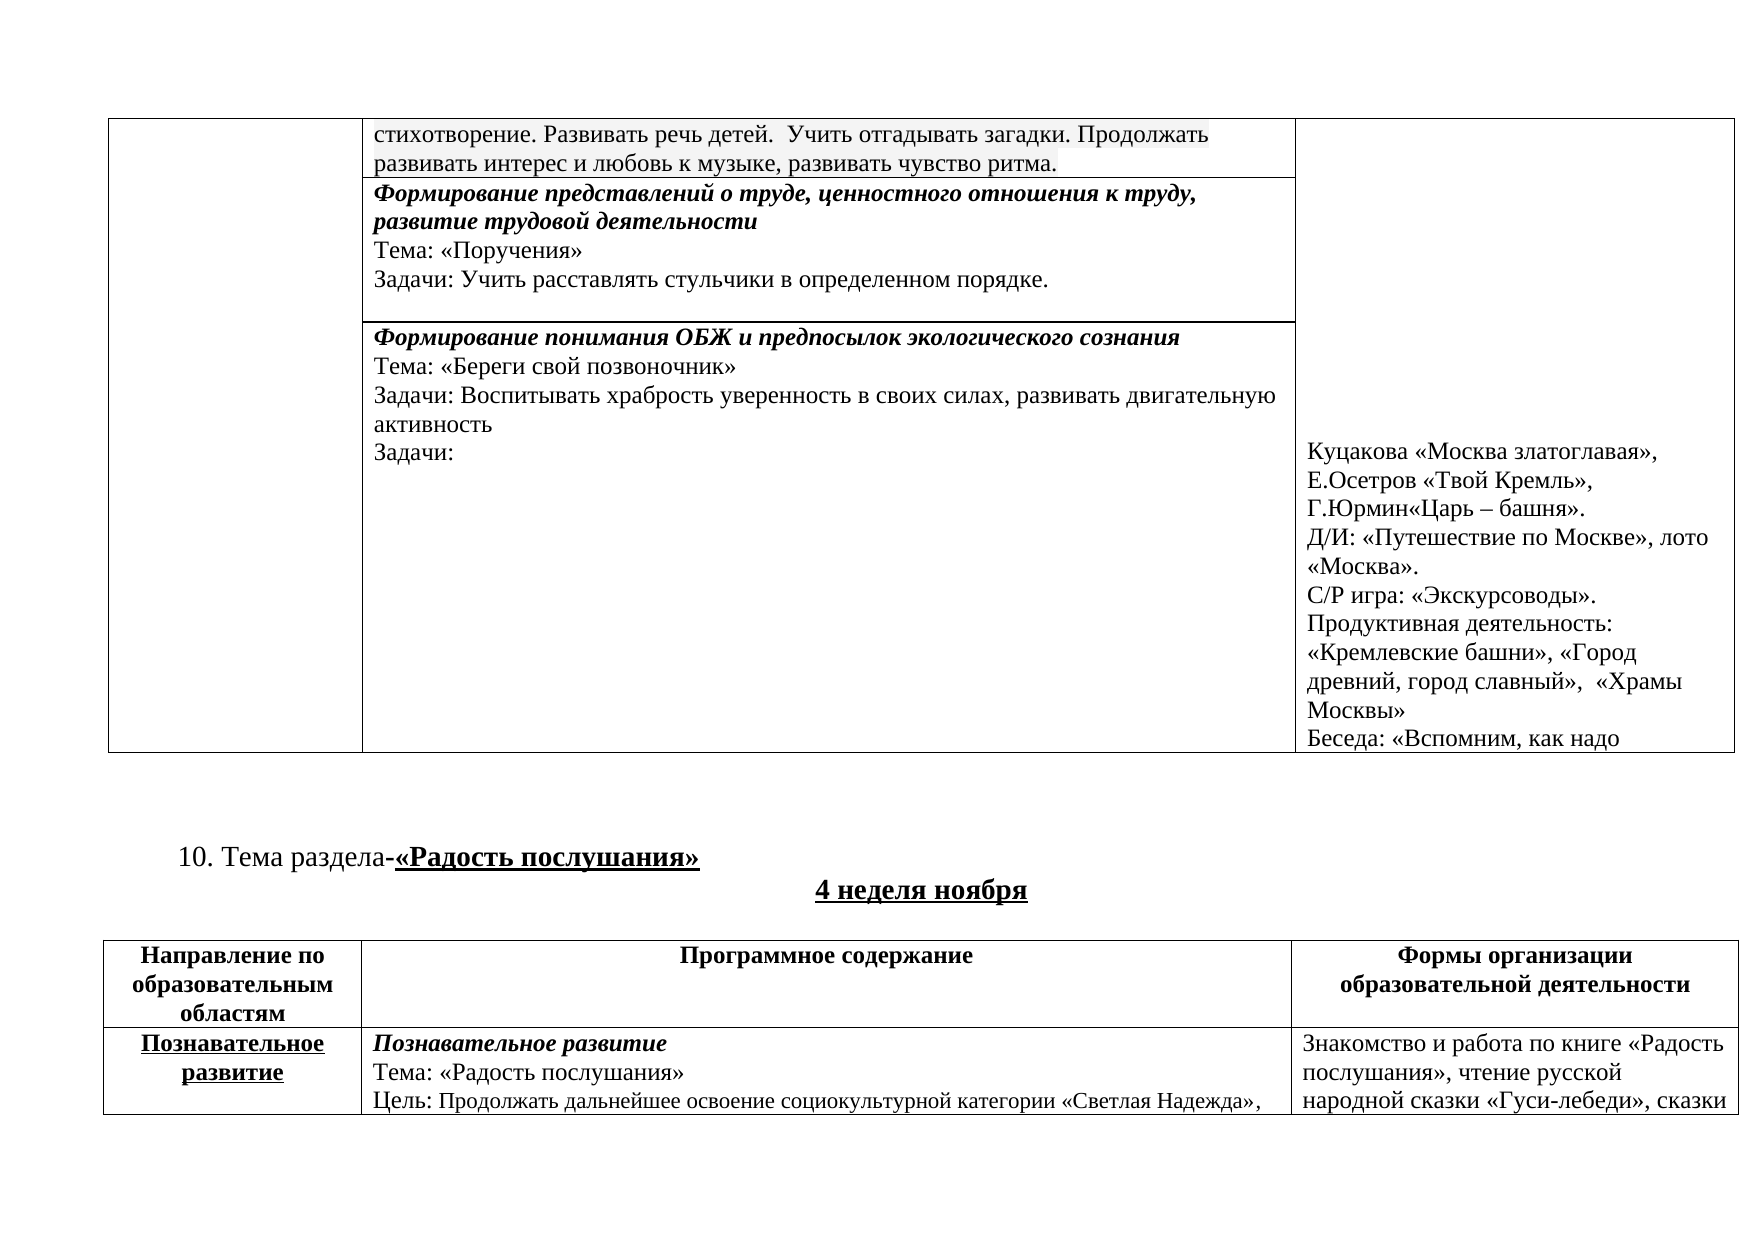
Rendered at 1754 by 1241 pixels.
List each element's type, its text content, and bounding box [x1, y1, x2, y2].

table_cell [362, 1028, 1291, 1114]
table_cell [1292, 1028, 1738, 1114]
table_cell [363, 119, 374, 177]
table_header Программное содержание [362, 941, 1291, 1027]
table_header Направление по образовательным областям [104, 941, 361, 1027]
table_cell Формирование представлений о труде, ценностного отношения к труду, развитие трудовой деятельности Тема: «Поручения» Задачи: Учить расставлять стульчики в определенном порядке. [363, 178, 1295, 321]
text 4 неделя ноября [177, 872, 1665, 906]
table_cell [104, 1028, 361, 1114]
table_cell Формирование понимания ОБЖ и предпосылок экологического сознания Тема: «Береги свой позвоночник» Задачи: Воспитывать храбрость уверенность в своих силах, развивать двигательную активность Задачи: [363, 323, 1295, 752]
text 10. Тема раздела-«Радость послушания» [177, 839, 1665, 872]
table_header Формы организации образовательной деятельности [1292, 941, 1738, 1027]
